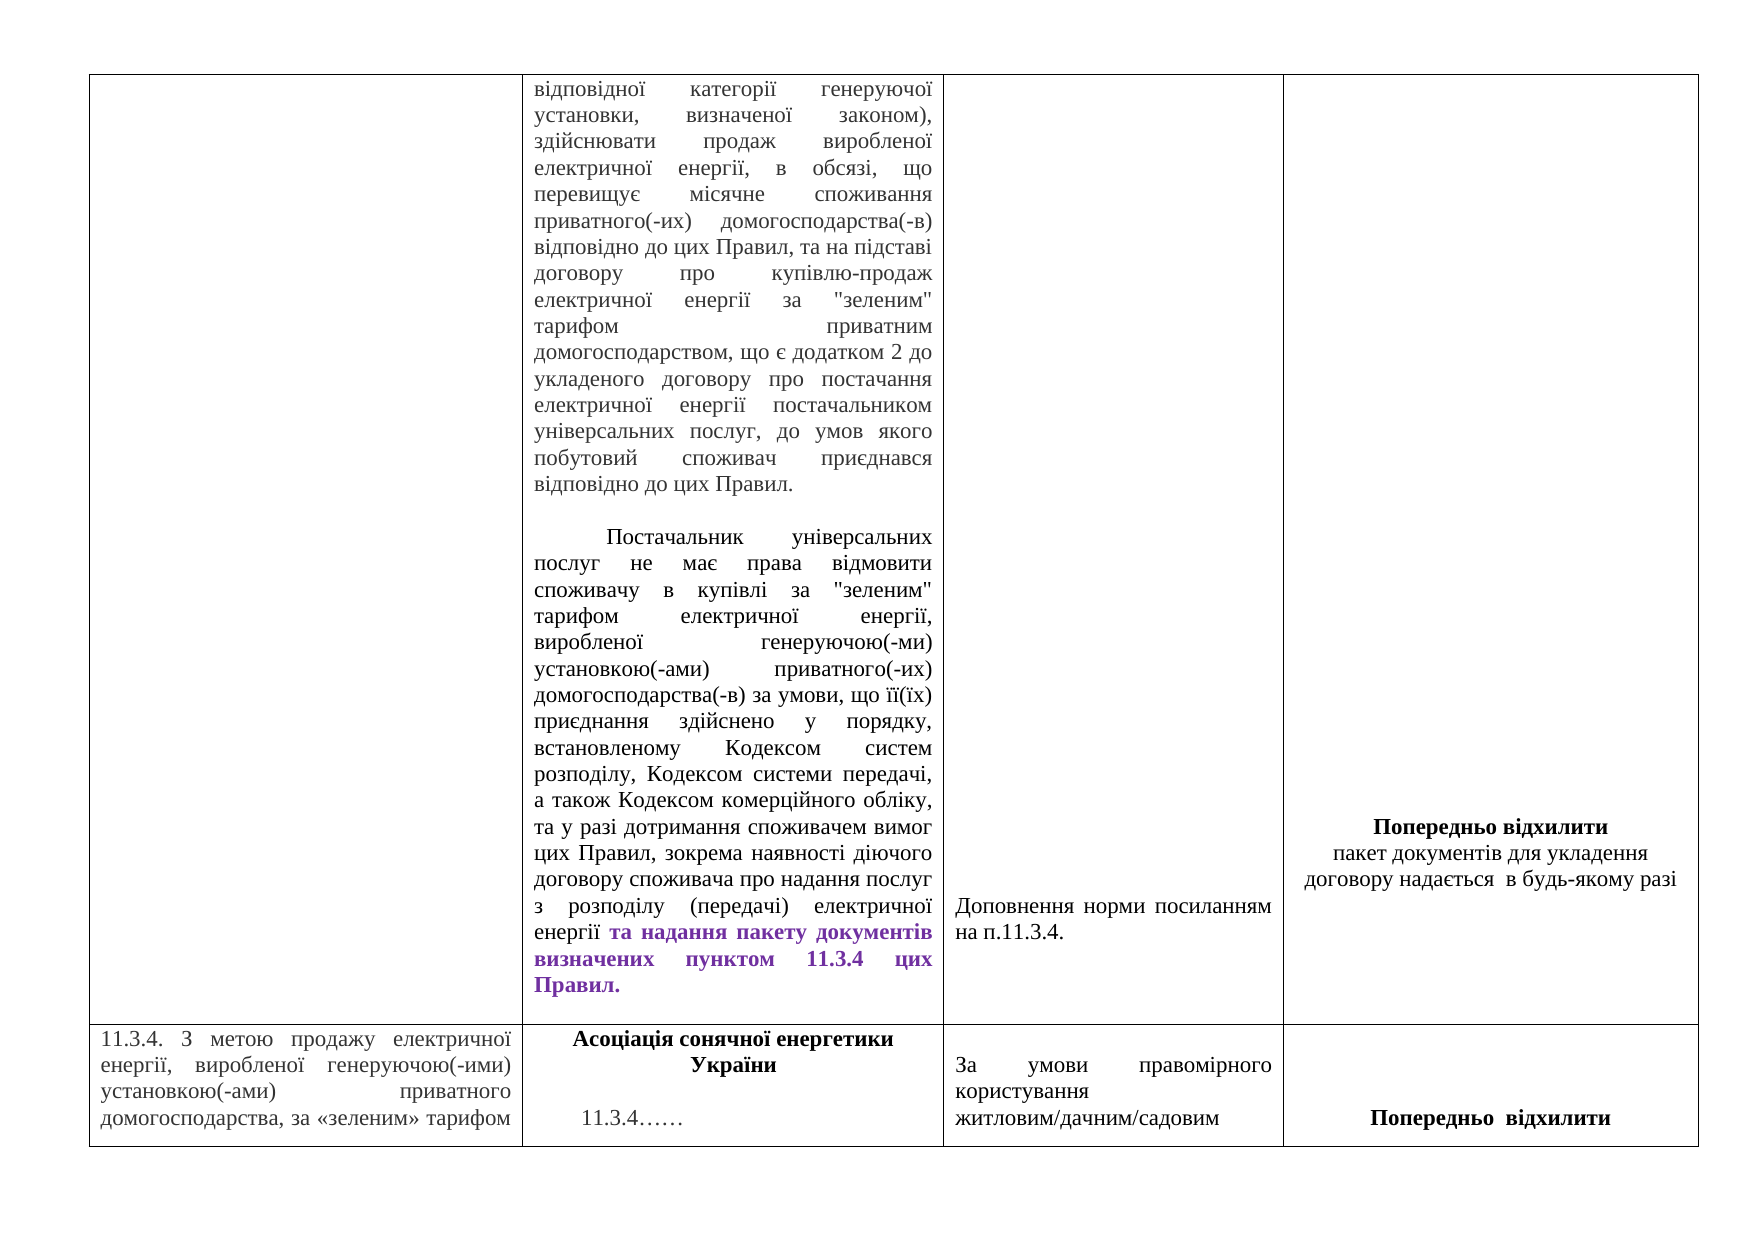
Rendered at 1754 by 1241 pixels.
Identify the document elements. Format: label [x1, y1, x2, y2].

table_cell [523, 75, 943, 1024]
table_cell [90, 75, 522, 1024]
table_cell [90, 1025, 522, 1146]
table_cell [944, 1025, 1283, 1146]
table_cell [944, 75, 1283, 1024]
table_cell [1284, 75, 1698, 1024]
table_cell [1284, 1025, 1698, 1146]
table_cell [523, 1025, 943, 1146]
